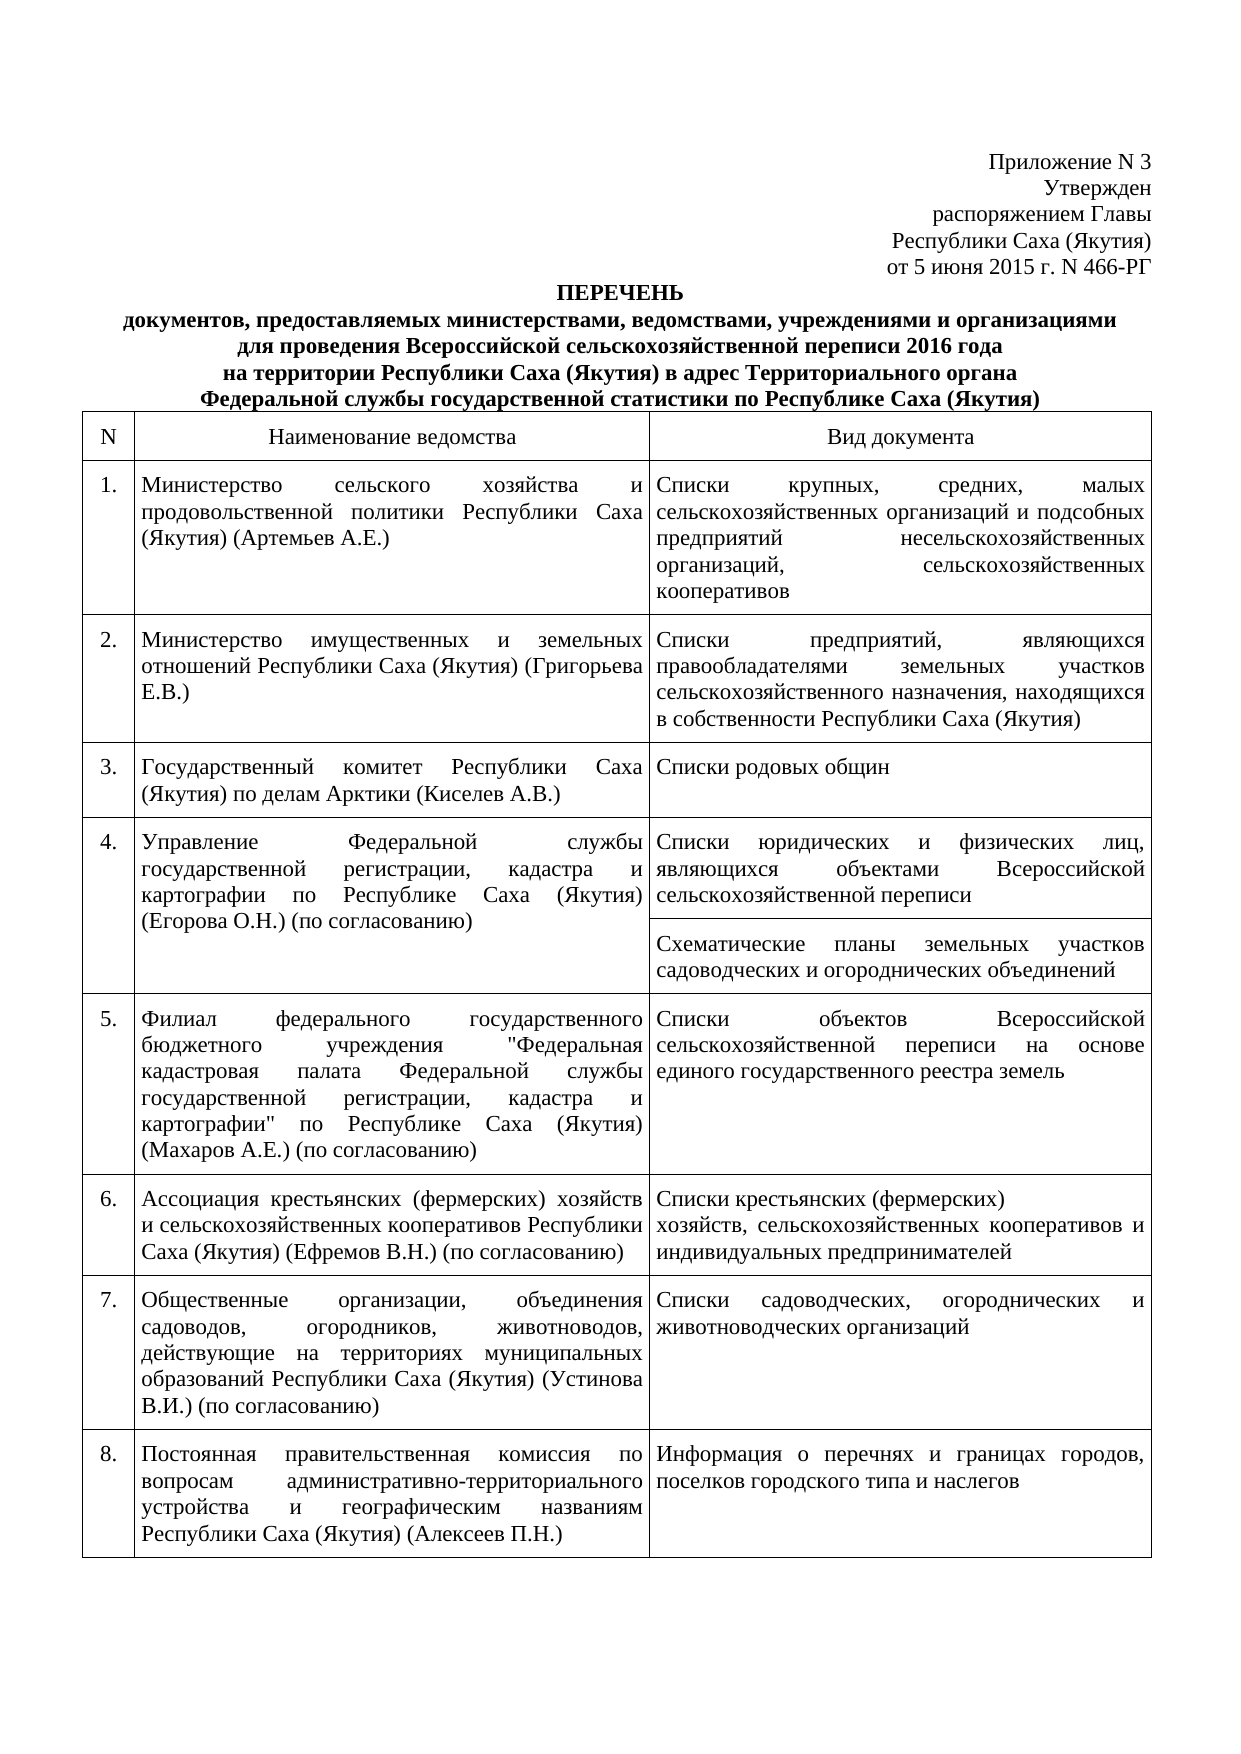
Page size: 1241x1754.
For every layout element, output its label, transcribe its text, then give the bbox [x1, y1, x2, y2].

table_cell 6. [83, 1175, 134, 1275]
table_cell 2. [83, 615, 134, 742]
title Федеральной службы государственной статистики по Республике Саха (Якутия) [89, 385, 1152, 411]
table_cell Списки родовых общин [650, 743, 1151, 817]
table_cell Общественные организации, объединения садоводов, огородников, животноводов, действующие на территориях муниципальных образований Республики Саха (Якутия) (Устинова В.И.) (по согласованию) [135, 1276, 649, 1429]
table_cell Постоянная правительственная комиссия по вопросам административно-территориального устройства и географическим названиям Республики Саха (Якутия) (Алексеев П.Н.) [135, 1430, 649, 1557]
table_cell Ассоциация крестьянских (фермерских) хозяйств и сельскохозяйственных кооперативов Республики Саха (Якутия) (Ефремов В.Н.) (по согласованию) [135, 1175, 649, 1275]
title документов, предоставляемых министерствами, ведомствами, учреждениями и организациями [89, 306, 1152, 332]
table_cell Списки объектов Всероссийской сельскохозяйственной переписи на основе единого государственного реестра земель [650, 994, 1151, 1173]
table_cell Списки предприятий, являющихся правообладателями земельных участков сельскохозяйственного назначения, находящихся в собственности Республики Саха (Якутия) [650, 615, 1151, 742]
table_cell Управление Федеральной службы государственной регистрации, кадастра и картографии по Республике Саха (Якутия) (Егорова О.Н.) (по согласованию) [135, 818, 649, 993]
table_cell Министерство имущественных и земельных отношений Республики Саха (Якутия) (Григорьева Е.В.) [135, 615, 649, 742]
table_cell Списки садоводческих, огороднических и животноводческих организаций [650, 1276, 1151, 1429]
table_header N [83, 412, 134, 460]
table_cell Списки крестьянских (фермерских) хозяйств, сельскохозяйственных кооперативов и индивидуальных предпринимателей [650, 1175, 1151, 1275]
table_cell Министерство сельского хозяйства и продовольственной политики Республики Саха (Якутия) (Артемьев А.Е.) [135, 461, 649, 614]
table_cell Информация о перечнях и границах городов, поселков городского типа и наслегов [650, 1430, 1151, 1557]
text Республики Саха (Якутия) [89, 227, 1152, 253]
text Приложение N 3 [89, 148, 1152, 174]
table_cell Филиал федерального государственного бюджетного учреждения "Федеральная кадастровая палата Федеральной службы государственной регистрации, кадастра и картографии" по Республике Саха (Якутия) (Махаров А.Е.) (по согласованию) [135, 994, 649, 1173]
table_cell Списки крупных, средних, малых сельскохозяйственных организаций и подсобных предприятий несельскохозяйственных организаций, сельскохозяйственных кооперативов [650, 461, 1151, 614]
table_cell 8. [83, 1430, 134, 1557]
text от 5 июня 2015 г. N 466-РГ [89, 253, 1152, 279]
text Утвержден [89, 174, 1152, 200]
title ПЕРЕЧЕНЬ [89, 279, 1152, 306]
table_cell 5. [83, 994, 134, 1173]
table_header Наименование ведомства [135, 412, 649, 460]
table_cell 1. [83, 461, 134, 614]
text распоряжением Главы [89, 200, 1152, 227]
title для проведения Всероссийской сельскохозяйственной переписи 2016 года [89, 332, 1152, 358]
table_cell Государственный комитет Республики Саха (Якутия) по делам Арктики (Киселев А.В.) [135, 743, 649, 817]
table_cell 3. [83, 743, 134, 817]
title на территории Республики Саха (Якутия) в адрес Территориального органа [89, 358, 1152, 385]
table_cell Списки юридических и физических лиц, являющихся объектами Всероссийской сельскохозяйственной переписи [650, 818, 1151, 918]
table_cell 4. [83, 818, 134, 993]
table_cell Схематические планы земельных участков садоводческих и огороднических объединений [650, 919, 1151, 993]
table_cell 7. [83, 1276, 134, 1429]
table_header Вид документа [650, 412, 1151, 460]
